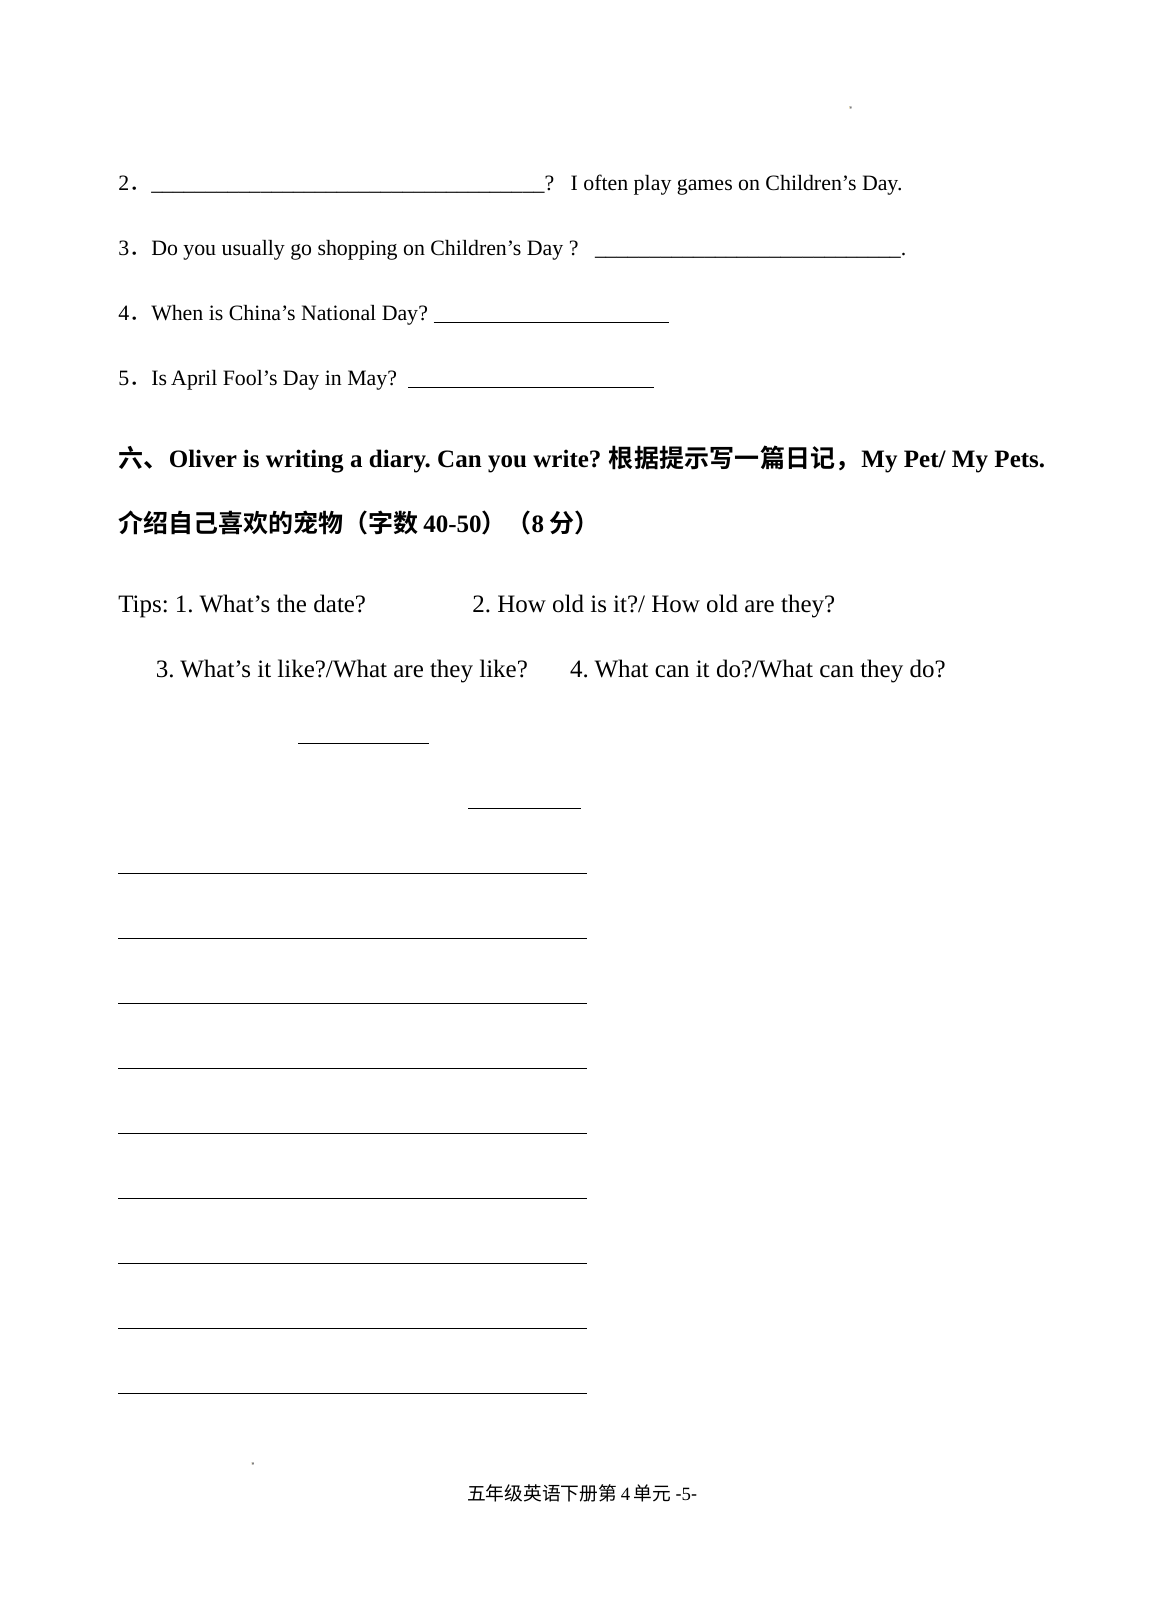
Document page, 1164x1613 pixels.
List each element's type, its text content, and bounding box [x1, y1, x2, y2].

text 5．Is April Fool’s Day in May? [118, 359, 1045, 392]
text 2．____________________________________? I often play games on Children’s Day. [118, 164, 1045, 197]
text Tips: 1. What’s the date? 2. How old is it?/ How old are they? [118, 587, 1045, 619]
text 4．When is China’s National Day? [118, 294, 1045, 327]
text 3. What’s it like?/What are they like? 4. What can it do?/What can they do? [118, 652, 1045, 684]
text 六、Oliver is writing a diary. Can you write? 根据提示写一篇日记，My Pet/ My Pets.介绍自己喜欢的宠物（字数40-50）（8分） [118, 424, 1045, 554]
text 3．Do you usually go shopping on Children’s Day ? ____________________________. [118, 229, 1045, 262]
